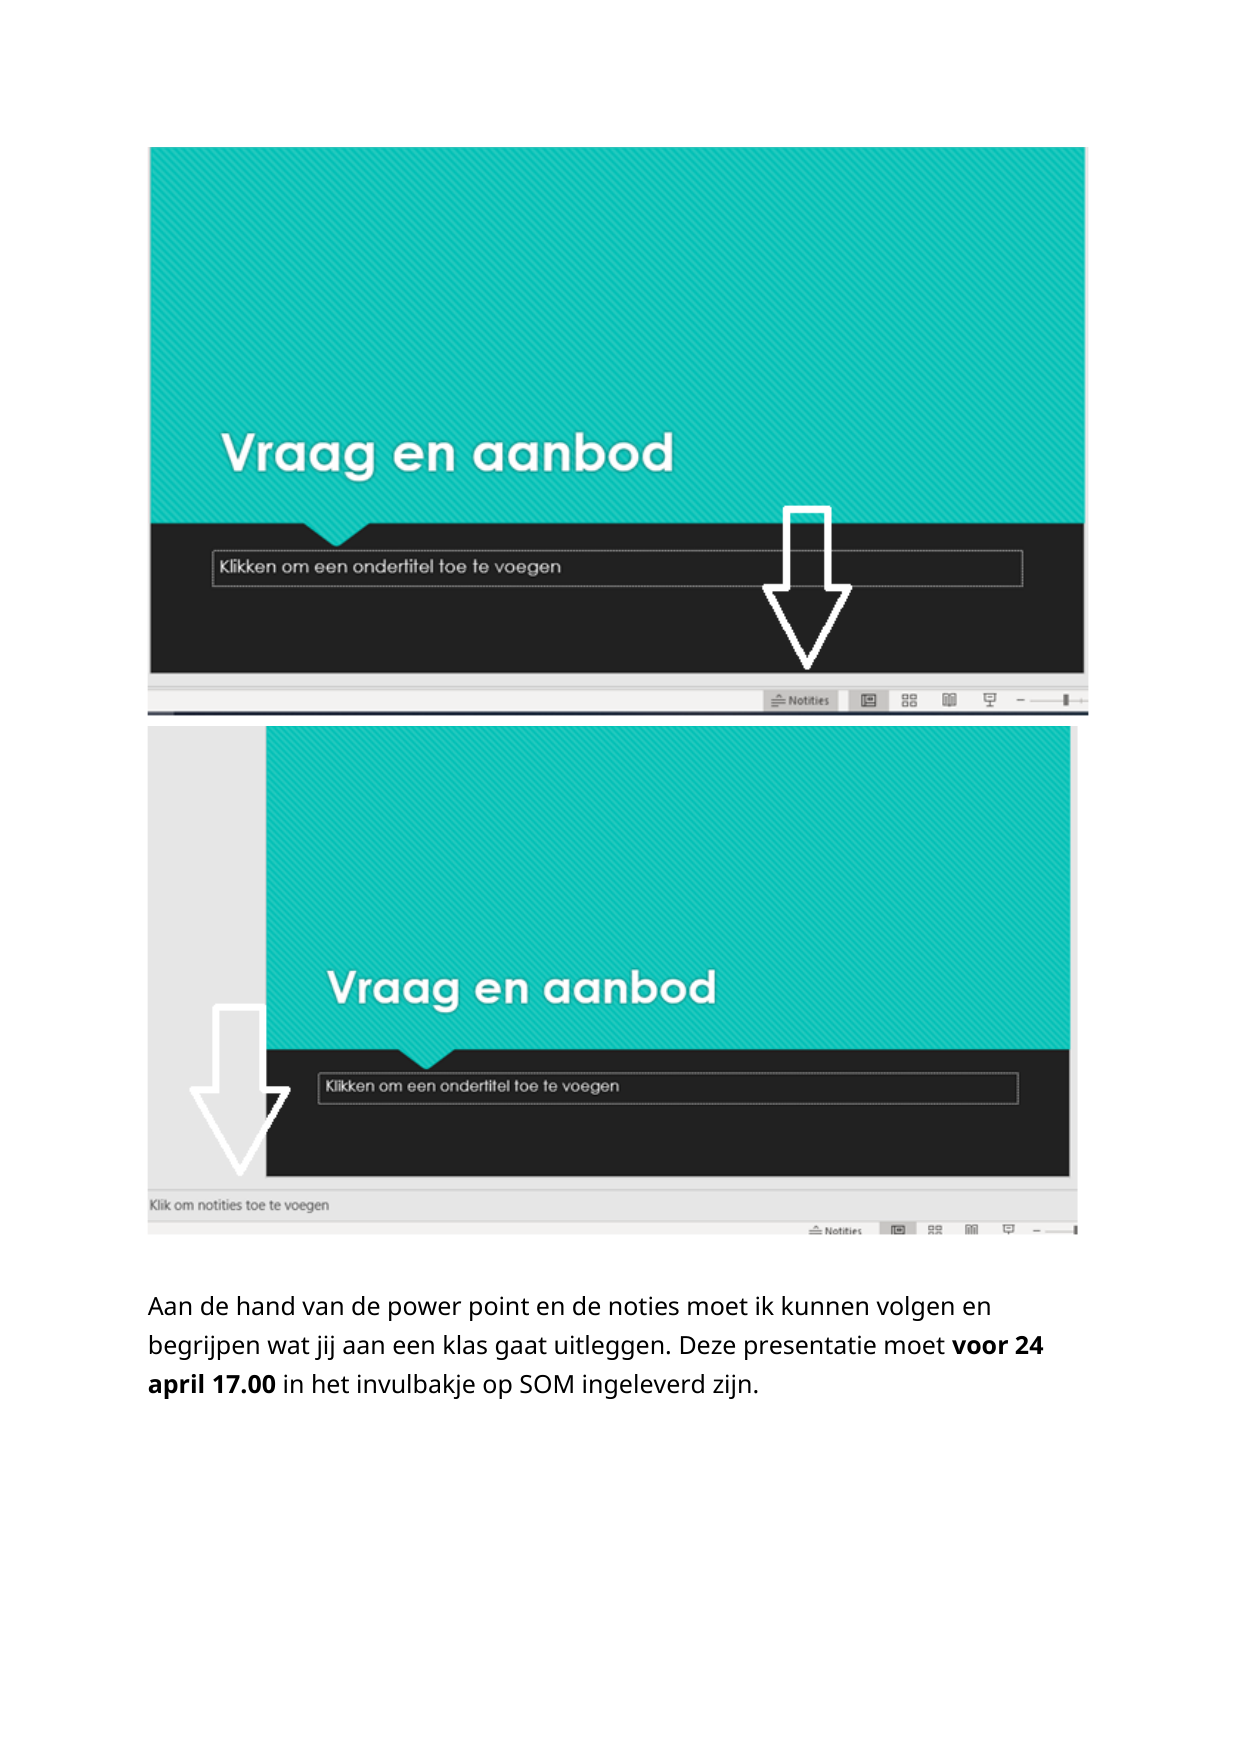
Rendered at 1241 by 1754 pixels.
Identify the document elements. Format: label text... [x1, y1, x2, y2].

text Aan de hand van de power point en de noties moet ik kunnen volgen en begrijpen wat jij aan een klas gaat uitleggen. Deze presentatie moet voor 24 april 17.00 in het invulbakje op SOM ingeleverd zijn. [148, 1289, 1093, 1401]
picture [147, 147, 1093, 723]
picture [147, 726, 1092, 1246]
